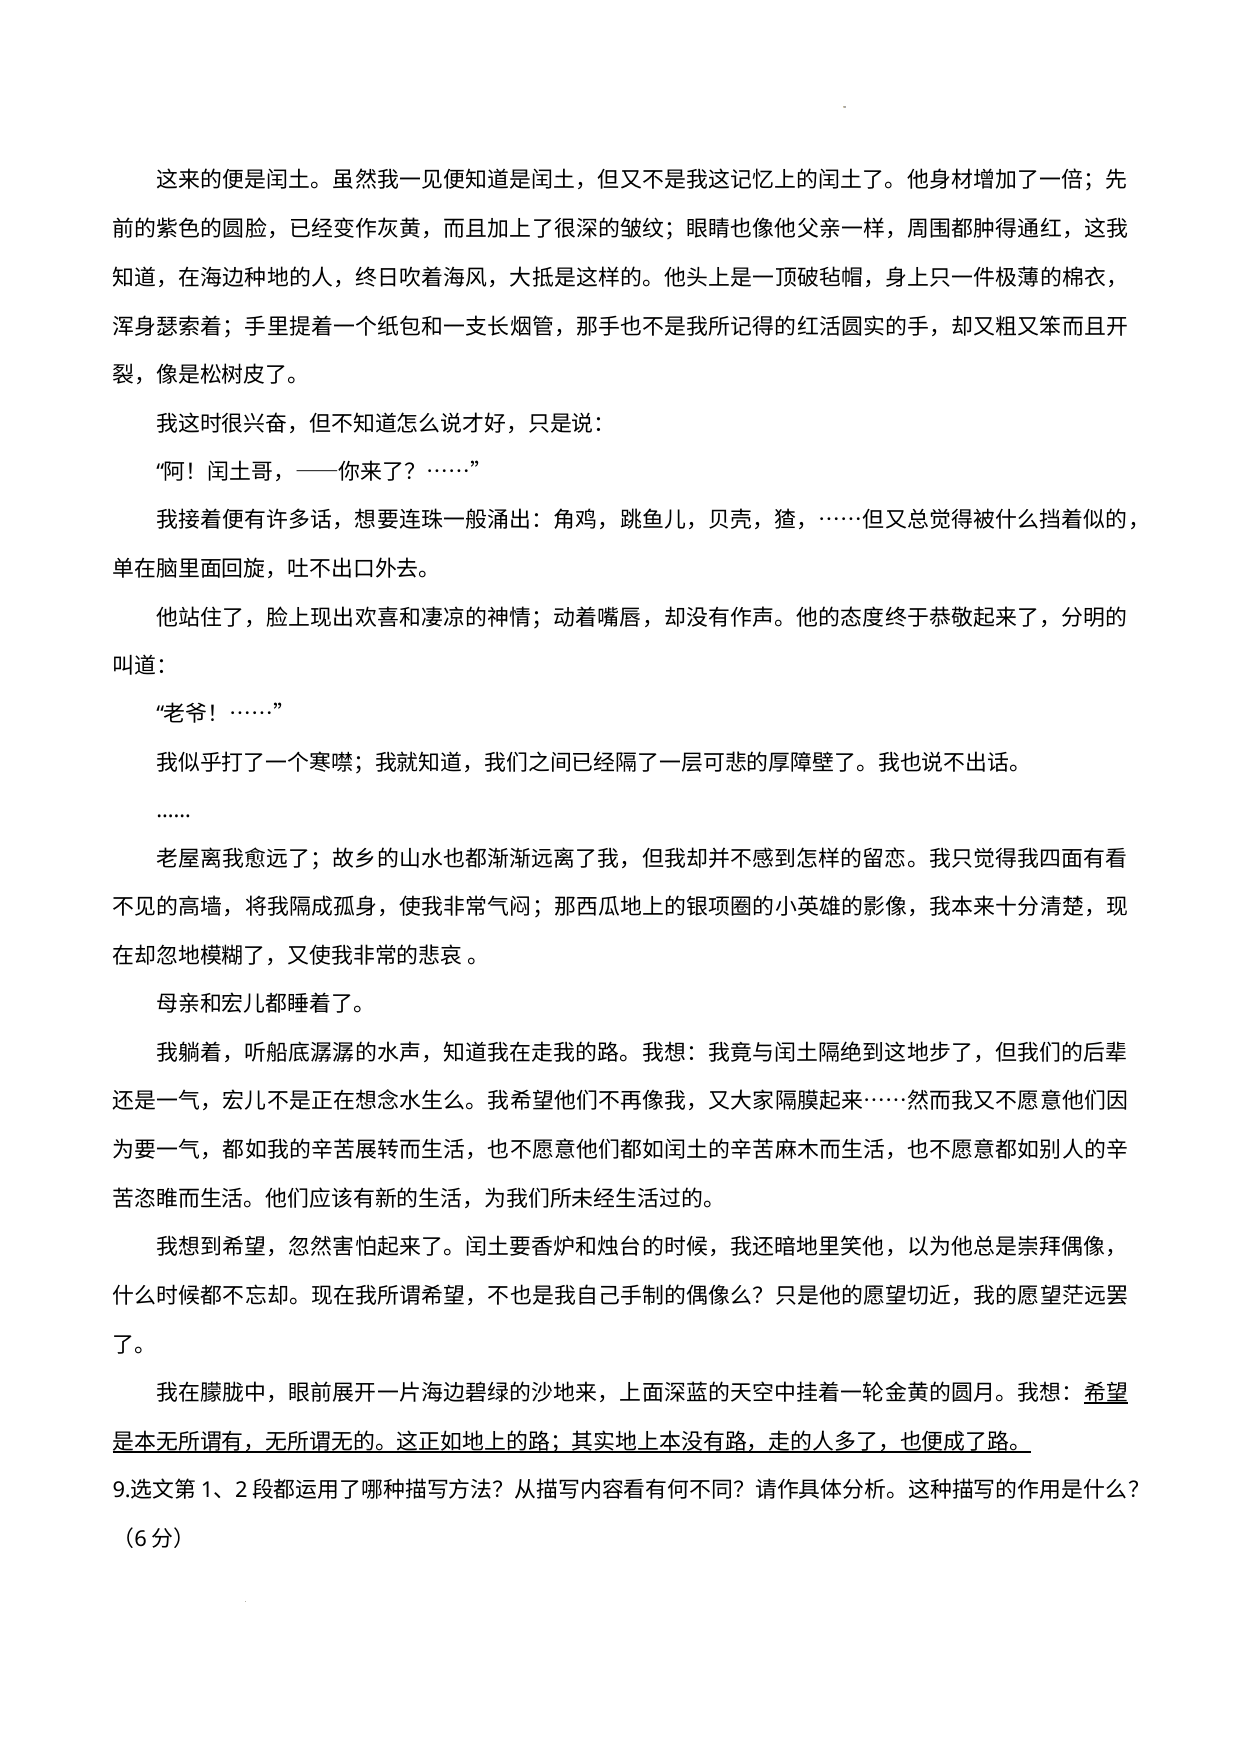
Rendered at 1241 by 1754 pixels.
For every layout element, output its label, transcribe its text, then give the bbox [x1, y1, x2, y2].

text …… [112, 793, 1128, 825]
text 他站住了，脸上现出欢喜和凄凉的神情；动着嘴唇，却没有作声。他的态度终于恭敬起来了，分明的叫道： [112, 599, 1128, 680]
text 我想到希望，忽然害怕起来了。闰土要香炉和烛台的时候，我还暗地里笑他，以为他总是崇拜偶像，什么时候都不忘却。现在我所谓希望，不也是我自己手制的偶像么？只是他的愿望切近，我的愿望茫远罢了。 [112, 1229, 1128, 1359]
text “阿！闰土哥，——你来了？……” [112, 454, 1128, 486]
text 我这时很兴奋，但不知道怎么说才好，只是说： [112, 405, 1128, 438]
text 我似乎打了一个寒噤；我就知道，我们之间已经隔了一层可悲的厚障壁了。我也说不出话。 [112, 744, 1128, 777]
text 我躺着，听船底潺潺的水声，知道我在走我的路。我想：我竟与闰土隔绝到这地步了，但我们的后辈还是一气，宏儿不是正在想念水生么。我希望他们不再像我，又大家隔膜起来……然而我又不愿意他们因为要一气，都如我的辛苦展转而生活，也不愿意他们都如闰土的辛苦麻木而生活，也不愿意都如别人的辛苦恣睢而生活。他们应该有新的生活，为我们所未经生活过的。 [112, 1034, 1128, 1213]
text 我接着便有许多话，想要连珠一般涌出：角鸡，跳鱼儿，贝壳，猹，……但又总觉得被什么挡着似的，单在脑里面回旋，吐不出口外去。 [112, 502, 1128, 583]
text 我在朦胧中，眼前展开一片海边碧绿的沙地来，上面深蓝的天空中挂着一轮金黄的圆月。我想：希望是本无所谓有，无所谓无的。这正如地上的路；其实地上本没有路，走的人多了，也便成了路。 [112, 1375, 1128, 1456]
text 母亲和宏儿都睡着了。 [112, 986, 1128, 1018]
text “老爷！……” [112, 696, 1128, 729]
text 9.选文第1、2段都运用了哪种描写方法？从描写内容看有何不同？请作具体分析。这种描写的作用是什么？（6分） [112, 1472, 1128, 1553]
text 这来的便是闰土。虽然我一见便知道是闰土，但又不是我这记忆上的闰土了。他身材增加了一倍；先前的紫色的圆脸，已经变作灰黄，而且加上了很深的皱纹；眼睛也像他父亲一样，周围都肿得通红，这我知道，在海边种地的人，终日吹着海风，大抵是这样的。他头上是一顶破毡帽，身上只一件极薄的棉衣，浑身瑟索着；手里提着一个纸包和一支长烟管，那手也不是我所记得的红活圆实的手，却又粗又笨而且开裂，像是松树皮了。 [112, 162, 1128, 389]
text 老屋离我愈远了；故乡的山水也都渐渐远离了我，但我却并不感到怎样的留恋。我只觉得我四面有看不见的高墙，将我隔成孤身，使我非常气闷；那西瓜地上的银项圈的小英雄的影像，我本来十分清楚，现在却忽地模糊了，又使我非常的悲哀 。 [112, 840, 1128, 970]
